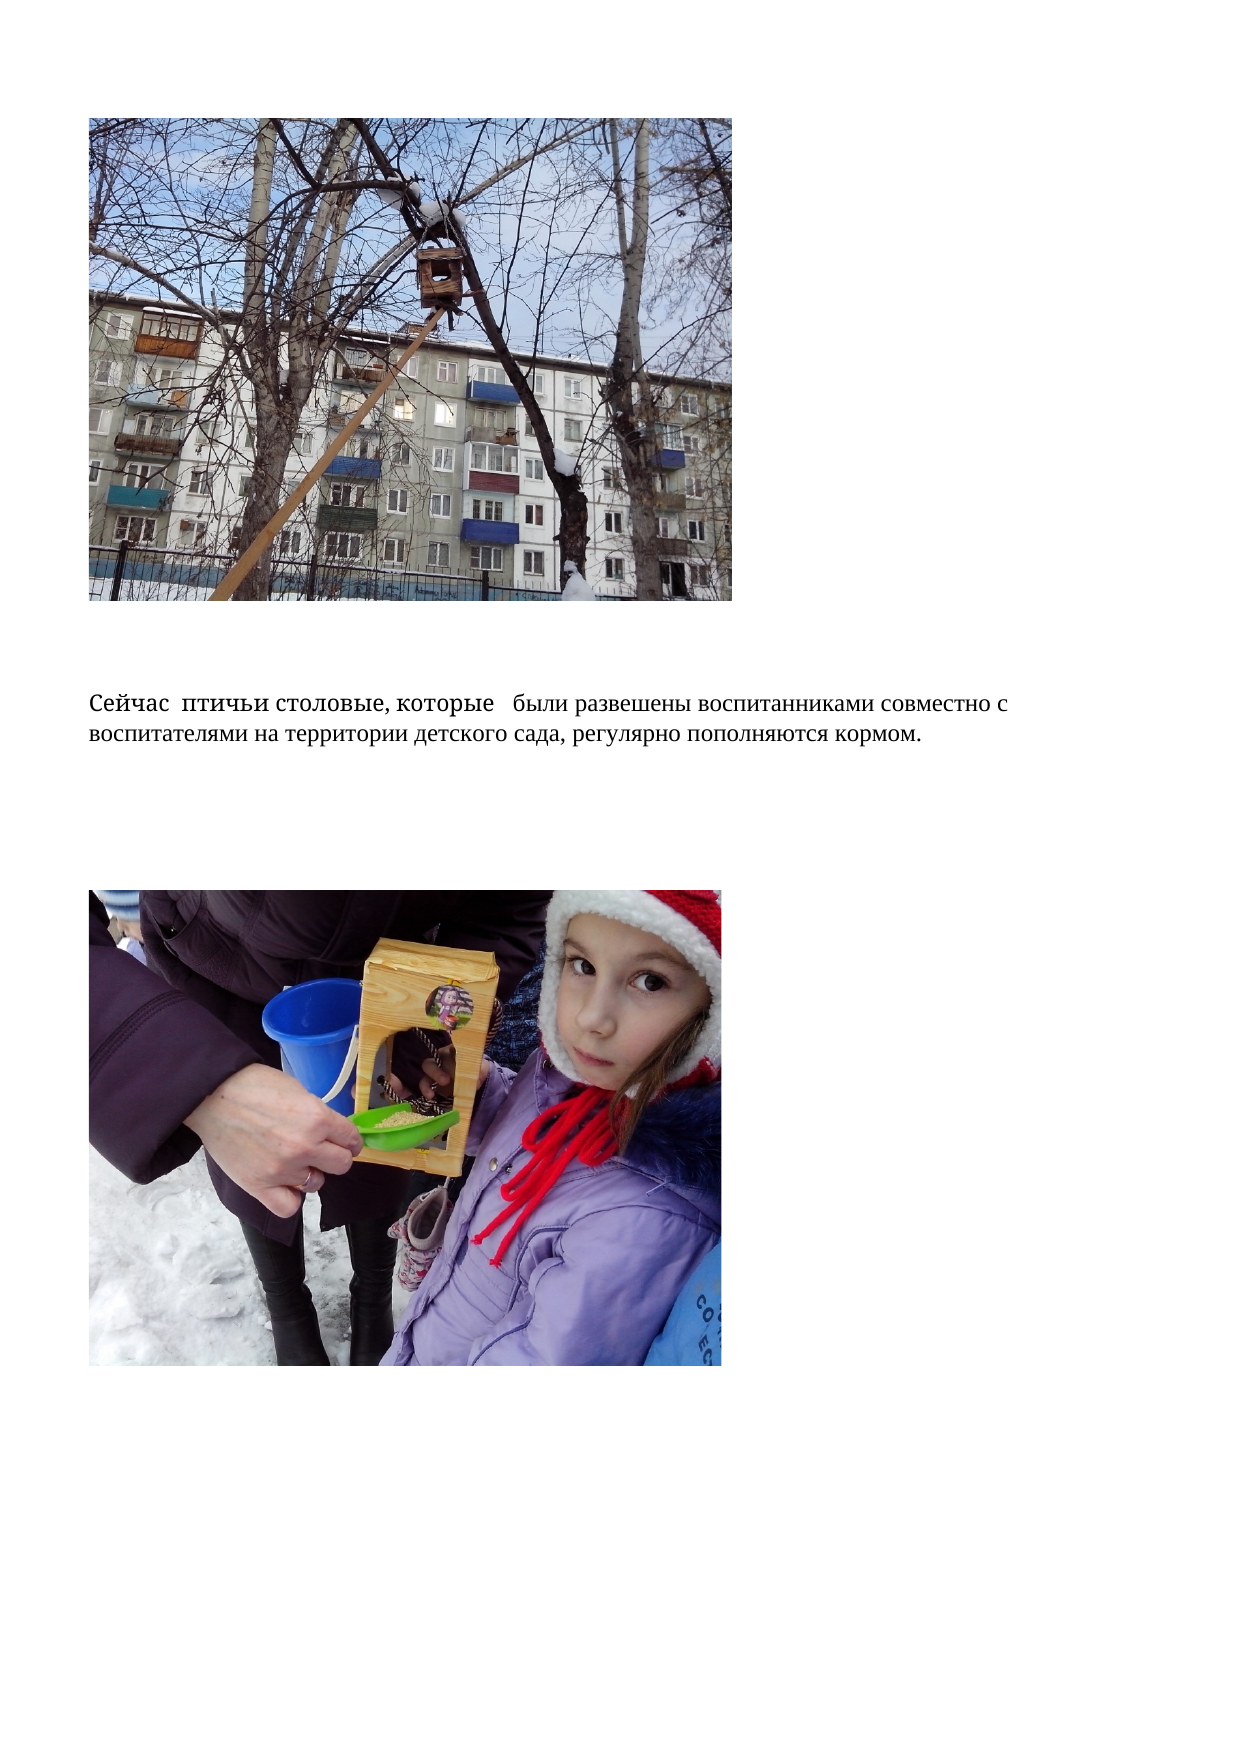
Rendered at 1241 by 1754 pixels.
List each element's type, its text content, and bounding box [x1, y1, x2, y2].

picture [88, 890, 722, 1366]
text Сейчас птичьи столовые, которые были развешены воспитанниками совместно с воспитателями на территории детского сада, регулярно пополняются кормом. [89, 687, 1152, 747]
picture [88, 118, 732, 601]
